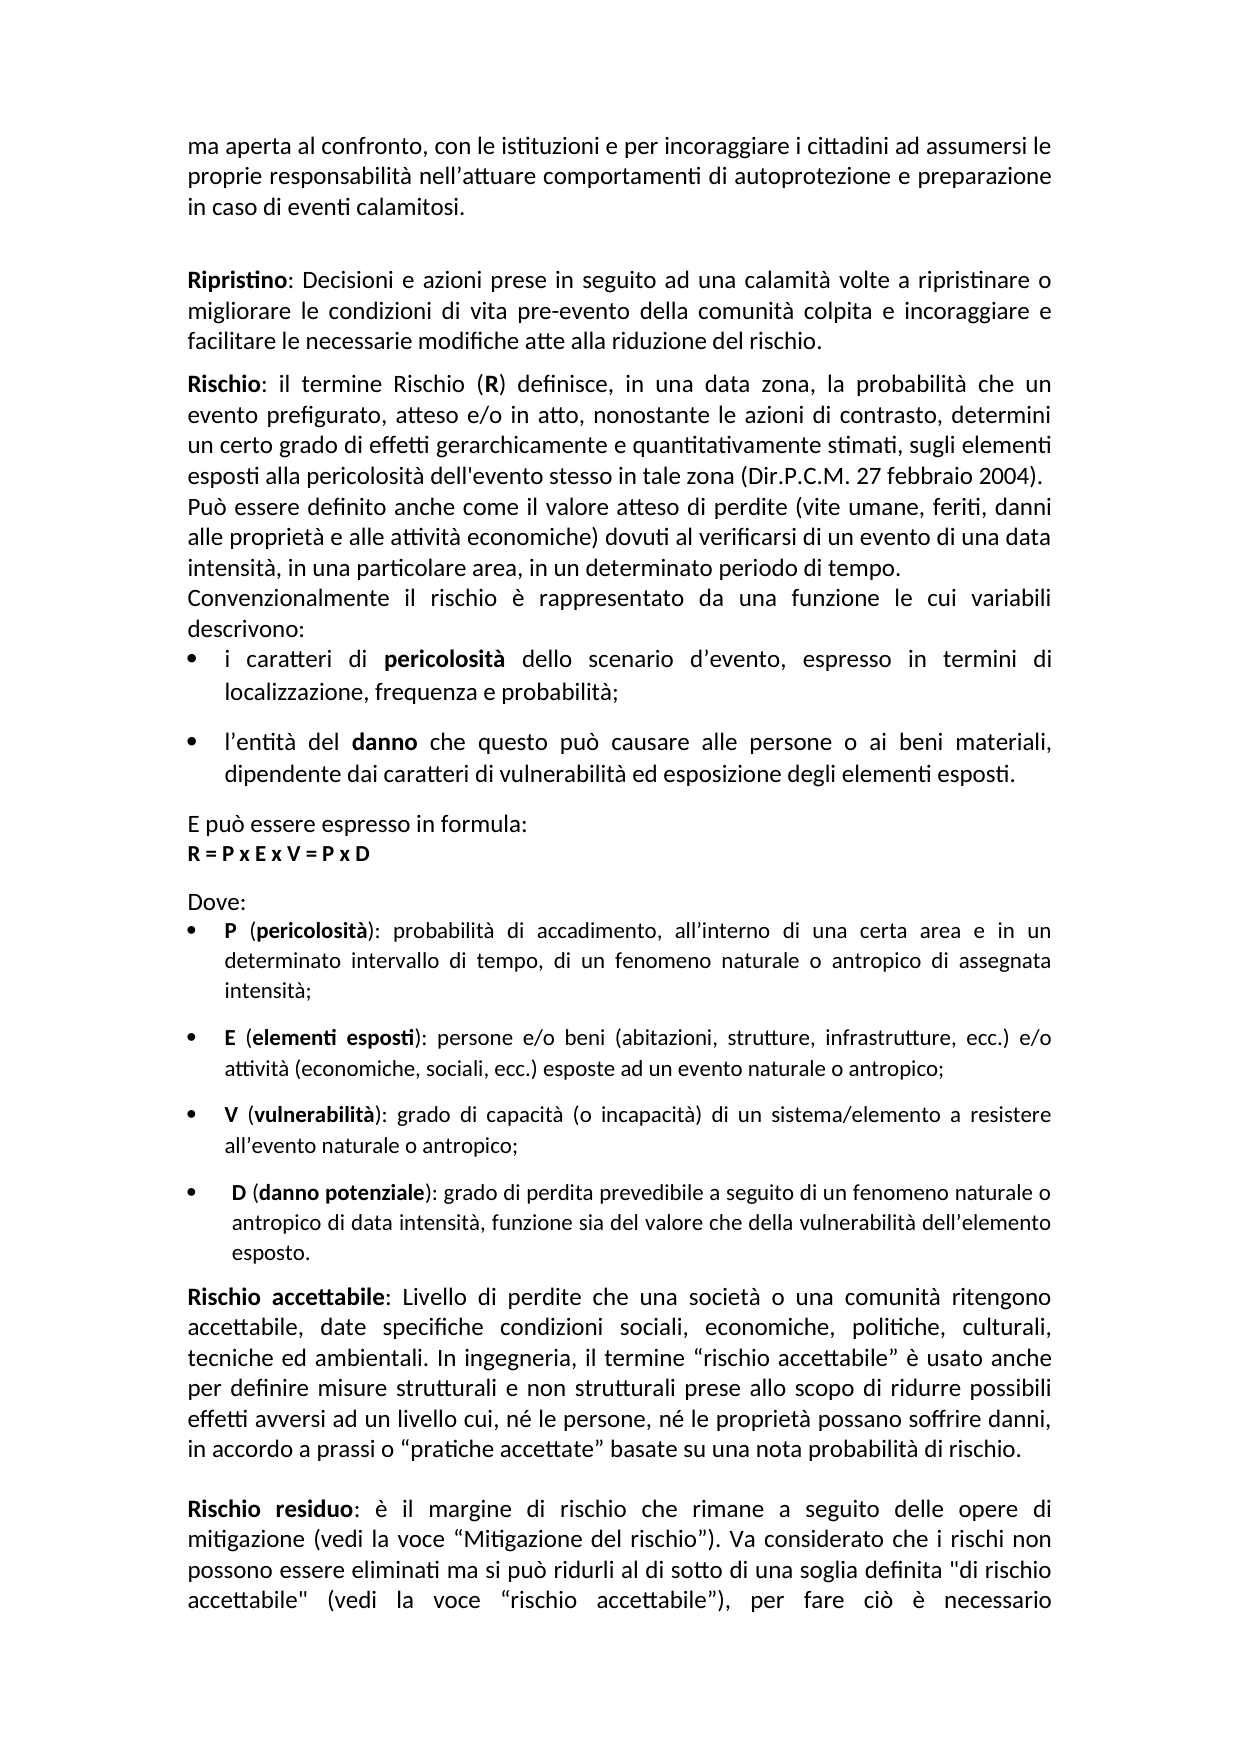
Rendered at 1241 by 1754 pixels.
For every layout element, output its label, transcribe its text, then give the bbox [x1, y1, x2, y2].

list i caratteri di pericolosità dello scenario d’evento, espresso in termini di localizzazione, frequenza e probabilità; [187, 643, 1053, 707]
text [187, 1493, 1053, 1615]
text Convenzionalmente il rischio è rappresentato da una funzione le cui variabili descrivono: [187, 582, 1053, 643]
list D (danno potenziale): grado di perdita prevedibile a seguito di un fenomeno naturale o antropico di data intensità, funzione sia del valore che della vulnerabilità dell’elemento esposto. [187, 1178, 1053, 1266]
text Rischio: il termine Rischio (R) definisce, in una data zona, la probabilità che un evento prefigurato, atteso e/o in atto, nonostante le azioni di contrasto, determini un certo grado di effetti gerarchicamente e quantitativamente stimati, sugli elementi esposti alla pericolosità dell'evento stesso in tale zona (Dir.P.C.M. 27 febbraio 2004). [187, 368, 1053, 491]
list l’entità del danno che questo può causare alle persone o ai beni materiali, dipendente dai caratteri di vulnerabilità ed esposizione degli elementi esposti. [187, 726, 1053, 789]
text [187, 130, 1053, 221]
list R = P x E x V = P x D [187, 839, 1053, 867]
list P (pericolosità): probabilità di accadimento, all’interno di una certa area e in un determinato intervallo di tempo, di un fenomeno naturale o antropico di assegnata intensità; [187, 916, 1053, 1004]
text E può essere espresso in formula: [187, 808, 1053, 839]
text Ripristino: Decisioni e azioni prese in seguito ad una calamità volte a ripristinare o migliorare le condizioni di vita pre-evento della comunità colpita e incoraggiare e facilitare le necessarie modifiche atte alla riduzione del rischio. [187, 264, 1053, 356]
text Dove: [187, 886, 1053, 916]
list E (elementi esposti): persone e/o beni (abitazioni, strutture, infrastrutture, ecc.) e/o attività (economiche, sociali, ecc.) esposte ad un evento naturale o antropico; [187, 1023, 1053, 1082]
text Può essere definito anche come il valore atteso di perdite (vite umane, feriti, danni alle proprietà e alle attività economiche) dovuti al verificarsi di un evento di una data intensità, in una particolare area, in un determinato periodo di tempo. [187, 491, 1053, 582]
text Rischio accettabile: Livello di perdite che una società o una comunità ritengono accettabile, date specifiche condizioni sociali, economiche, politiche, culturali, tecniche ed ambientali. In ingegneria, il termine “rischio accettabile” è usato anche per definire misure strutturali e non strutturali prese allo scopo di ridurre possibili effetti avversi ad un livello cui, né le persone, né le proprietà possano soffrire danni, in accordo a prassi o “pratiche accettate” basate su una nota probabilità di rischio. [187, 1281, 1053, 1464]
list V (vulnerabilità): grado di capacità (o incapacità) di un sistema/elemento a resistere all’evento naturale o antropico; [187, 1101, 1053, 1159]
